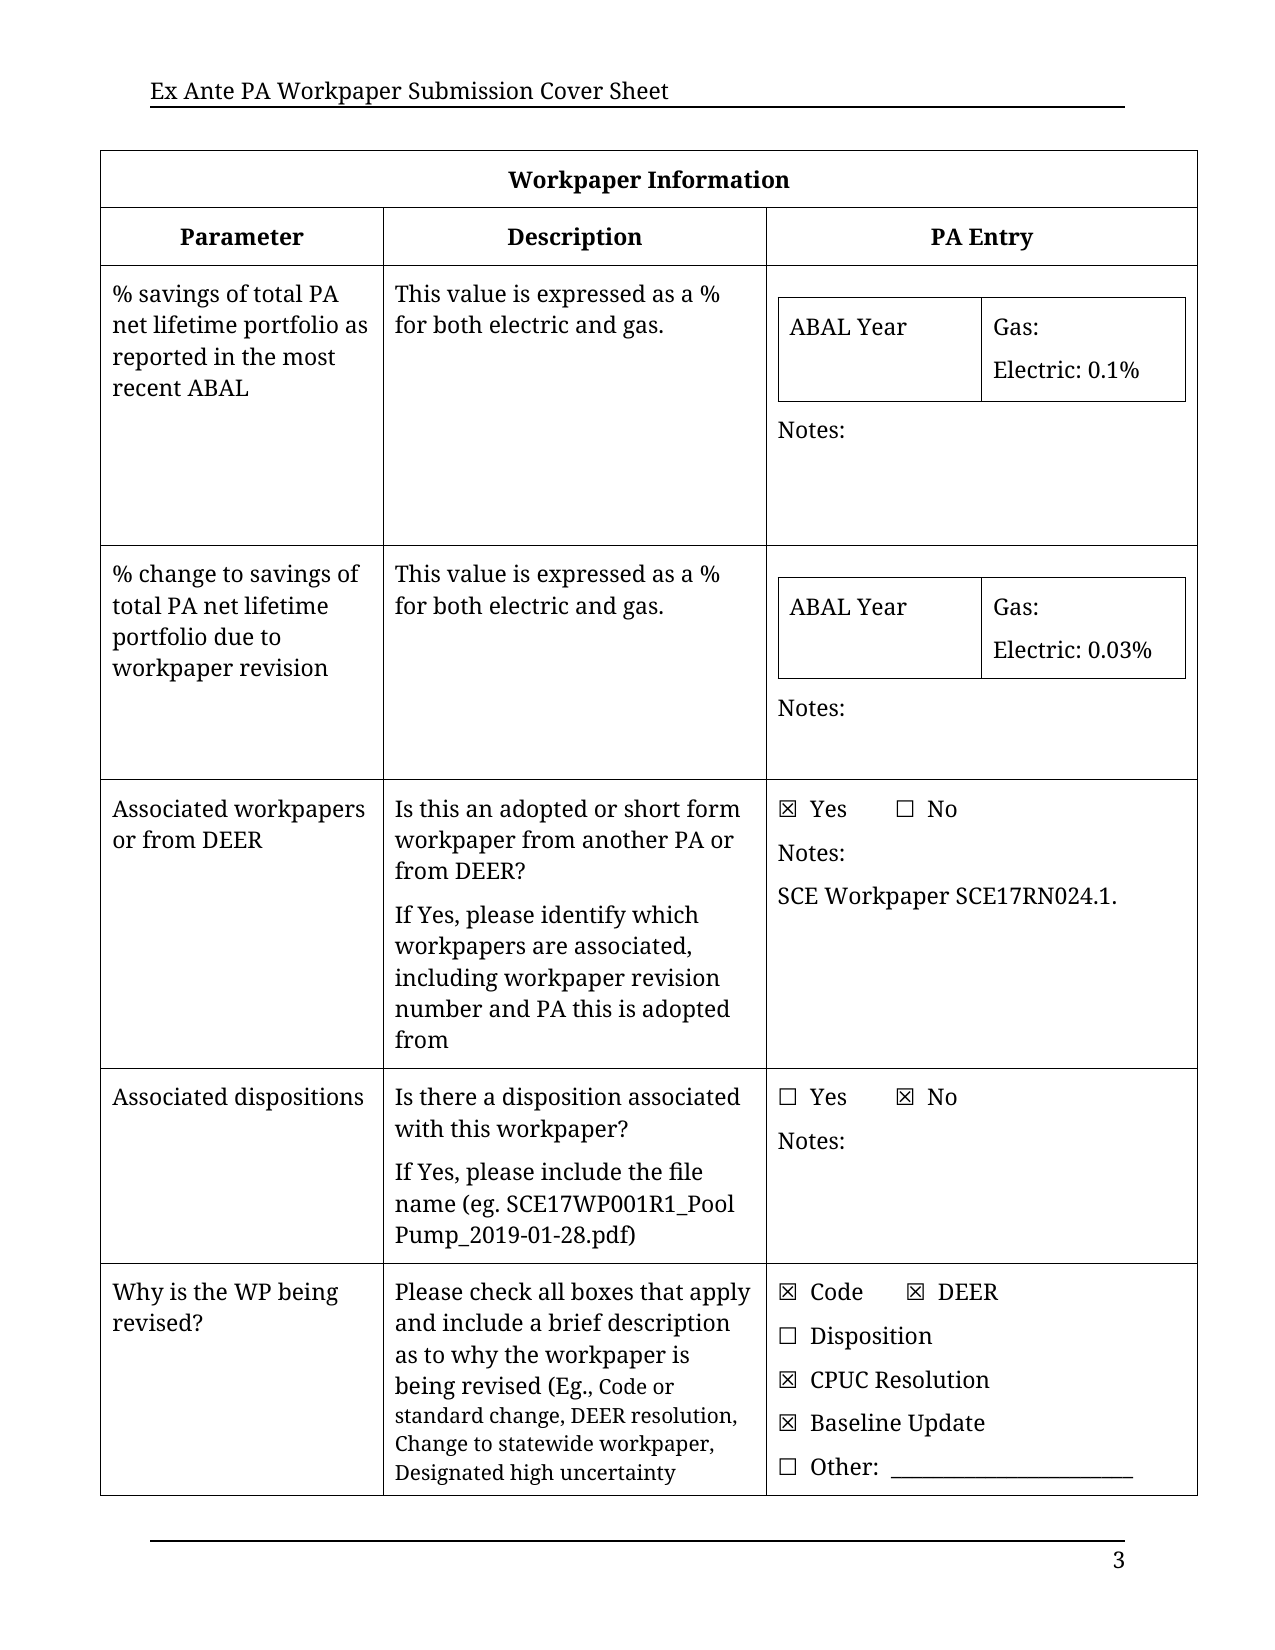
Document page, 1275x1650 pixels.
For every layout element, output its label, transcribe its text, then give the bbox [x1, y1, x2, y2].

table_cell Is this an adopted or short form workpaper from another PA or from DEER? If Yes, please identify which workpapers are associated, including workpaper revision number and PA this is adopted from [384, 780, 766, 1068]
table_cell Notes: [767, 266, 1197, 545]
table_cell Associated dispositions [101, 1069, 383, 1262]
table_cell This value is expressed as a % for both electric and gas. [384, 266, 766, 545]
table_cell Associated workpapers or from DEER [101, 780, 383, 1068]
table_cell Notes: [767, 546, 1197, 779]
table_cell Description [384, 208, 766, 264]
table_cell Why is the WP being revised? [101, 1264, 383, 1495]
table_header Workpaper Information [101, 151, 1197, 207]
table_cell Parameter [101, 208, 383, 264]
table_cell PA Entry [767, 208, 1197, 264]
table_cell This value is expressed as a % for both electric and gas. [384, 546, 766, 779]
table_cell % change to savings of total PA net lifetime portfolio due to workpaper revision [101, 546, 383, 779]
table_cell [767, 1264, 1197, 1495]
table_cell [384, 1264, 766, 1495]
table_cell % savings of total PA net lifetime portfolio as reported in the most recent ABAL [101, 266, 383, 545]
table_cell Is there a disposition associated with this workpaper? If Yes, please include the file name (eg. SCE17WP001R1_Pool Pump_2019-01-28.pdf) [384, 1069, 766, 1262]
table_cell Yes No Notes: [767, 1069, 1197, 1262]
table_cell Yes No Notes: SCE Workpaper SCE17RN024.1. [767, 780, 1197, 1068]
